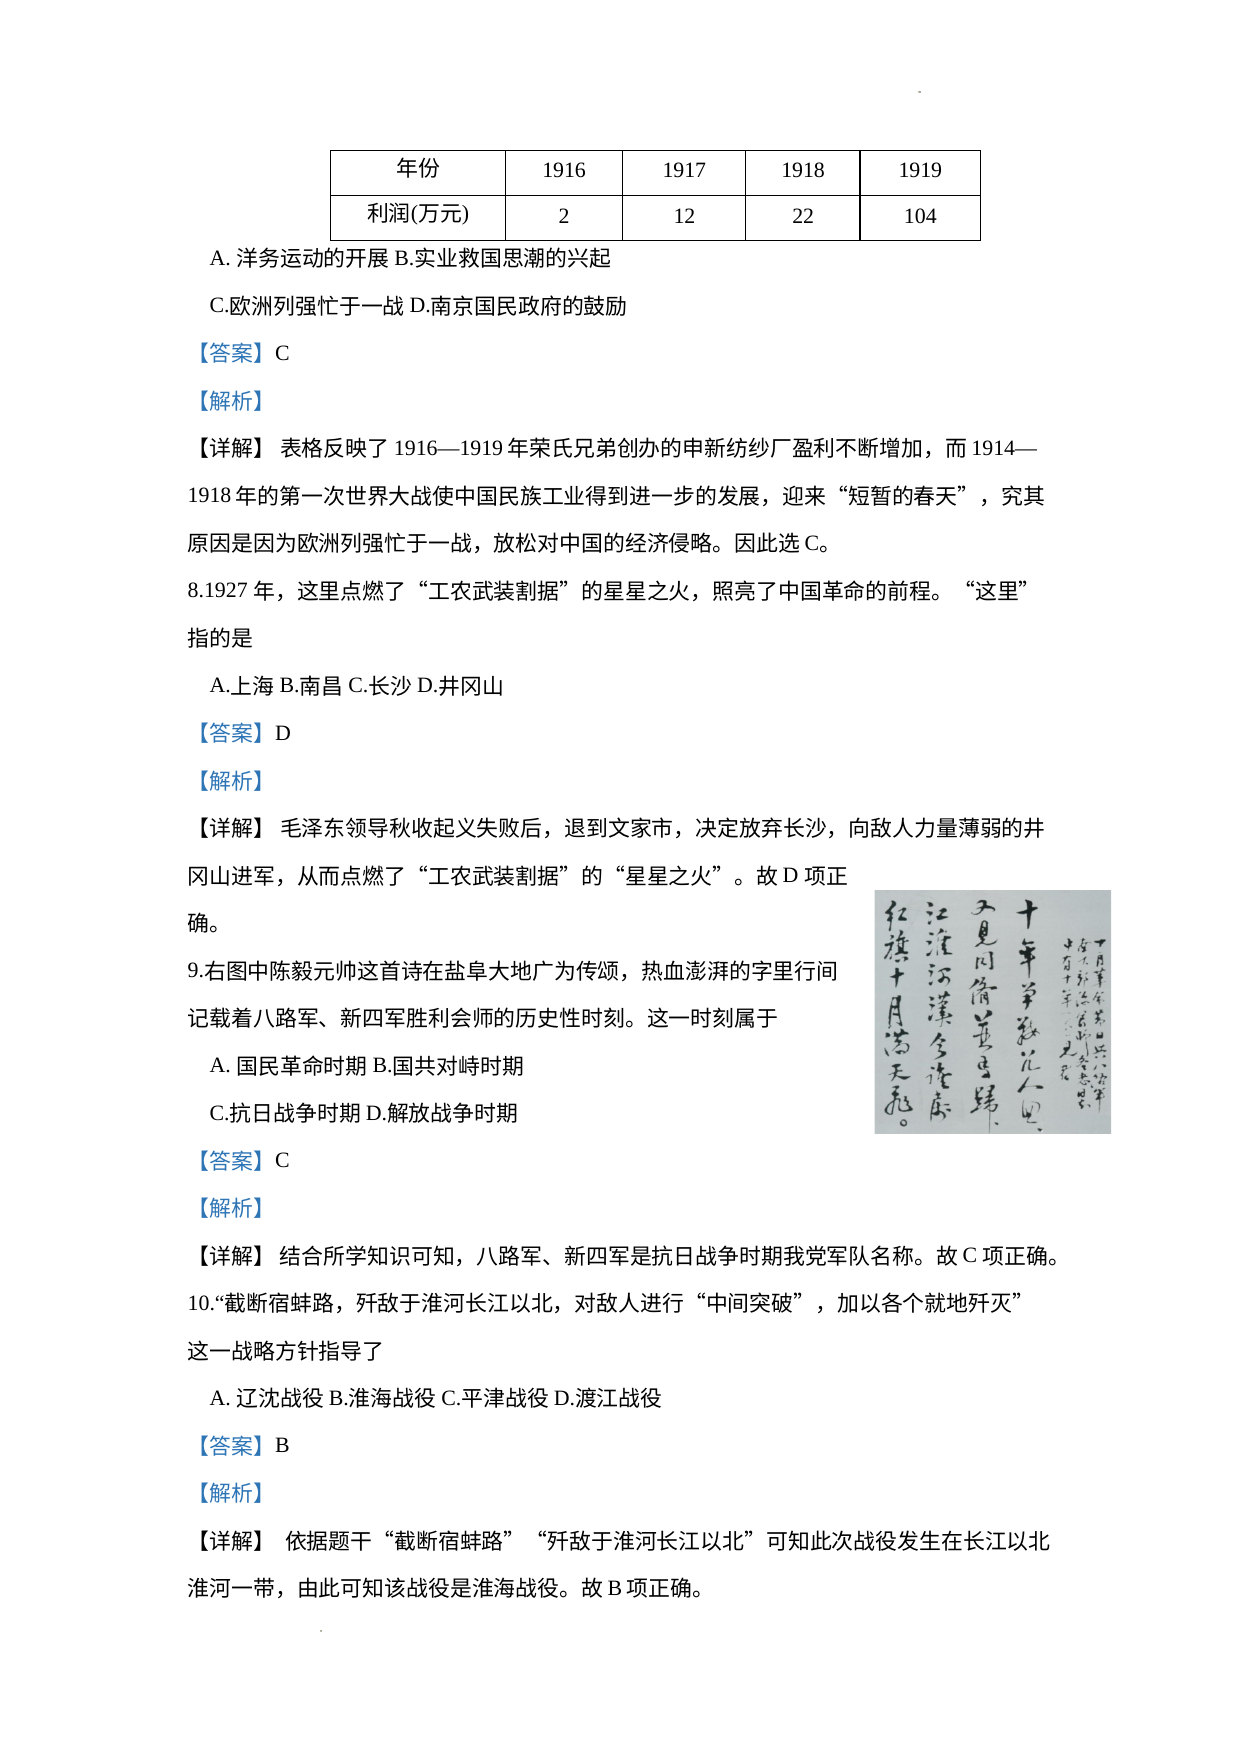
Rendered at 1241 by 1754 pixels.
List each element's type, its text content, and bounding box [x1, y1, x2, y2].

text C.抗日战争时期 D.解放战争时期 [187, 1096, 874, 1128]
text C.欧洲列强忙于一战 D.南京国民政府的鼓励 [187, 289, 1053, 321]
text 【答案】C [187, 336, 1053, 368]
text A.上海 B.南昌 C.长沙 D.井冈山 [187, 669, 1053, 701]
text 8.1927 年，这里点燃了“工农武装割据”的星星之火，照亮了中国革命的前程。“这里”指的是 [187, 574, 1053, 653]
text 【详解】 依据题干“截断宿蚌路”“歼敌于淮河长江以北”可知此次战役发生在长江以北淮河一带，由此可知该战役是淮海战役。故B项正确。 [187, 1524, 1053, 1603]
list 国民革命时期 B.国共对峙时期 [187, 1049, 874, 1081]
text 【解析】 [187, 764, 1053, 796]
text 【解析】 [187, 384, 1053, 416]
text 【详解】 毛泽东领导秋收起义失败后，退到文家市，决定放弃长沙，向敌人力量薄弱的井冈山进军，从而点燃了“工农武装割据”的“星星之火”。故D 项正确。 [187, 811, 1053, 938]
text 【详解】 表格反映了1916—1919年荣氏兄弟创办的申新纺纱厂盈利不断增加，而1914—1918年的第一次世界大战使中国民族工业得到进一步的发展，迎来“短暂的春天”，究其原因是因为欧洲列强忙于一战，放松对中国的经济侵略。因此选C。 [187, 431, 1053, 558]
table_cell 12 [623, 196, 745, 240]
list 洋务运动的开展 B.实业救国思潮的兴起 [187, 241, 1053, 273]
picture [874, 890, 1112, 1134]
text 10.“截断宿蚌路，歼敌于淮河长江以北，对敌人进行“中间突破”，加以各个就地歼灭”这一战略方针指导了 [187, 1286, 1053, 1366]
table_header 1918 [746, 151, 859, 195]
table_header 1917 [623, 151, 745, 195]
text 【答案】D [187, 716, 1053, 748]
table_header 1919 [861, 151, 980, 195]
text 【详解】 结合所学知识可知，八路军、新四军是抗日战争时期我党军队名称。故C 项正确。 [187, 1239, 1053, 1271]
text 【解析】 [187, 1476, 1053, 1508]
text 【解析】 [187, 1191, 1053, 1223]
table_header 年份 [331, 151, 505, 195]
table_cell 22 [746, 196, 859, 240]
text 【答案】B [187, 1429, 1053, 1461]
text 【答案】C [187, 1144, 1053, 1176]
text A. 辽沈战役 B.淮海战役 C.平津战役 D.渡江战役 [187, 1381, 1053, 1413]
table_cell 利润(万元) [331, 196, 505, 240]
table_cell 2 [506, 196, 622, 240]
table_cell 104 [861, 196, 980, 240]
table_header 1916 [506, 151, 622, 195]
text 记载着八路军、新四军胜利会师的历史性时刻。这一时刻属于 [187, 1001, 874, 1033]
text 9.右图中陈毅元帅这首诗在盐阜大地广为传颂，热血澎湃的字里行间 [187, 954, 874, 986]
